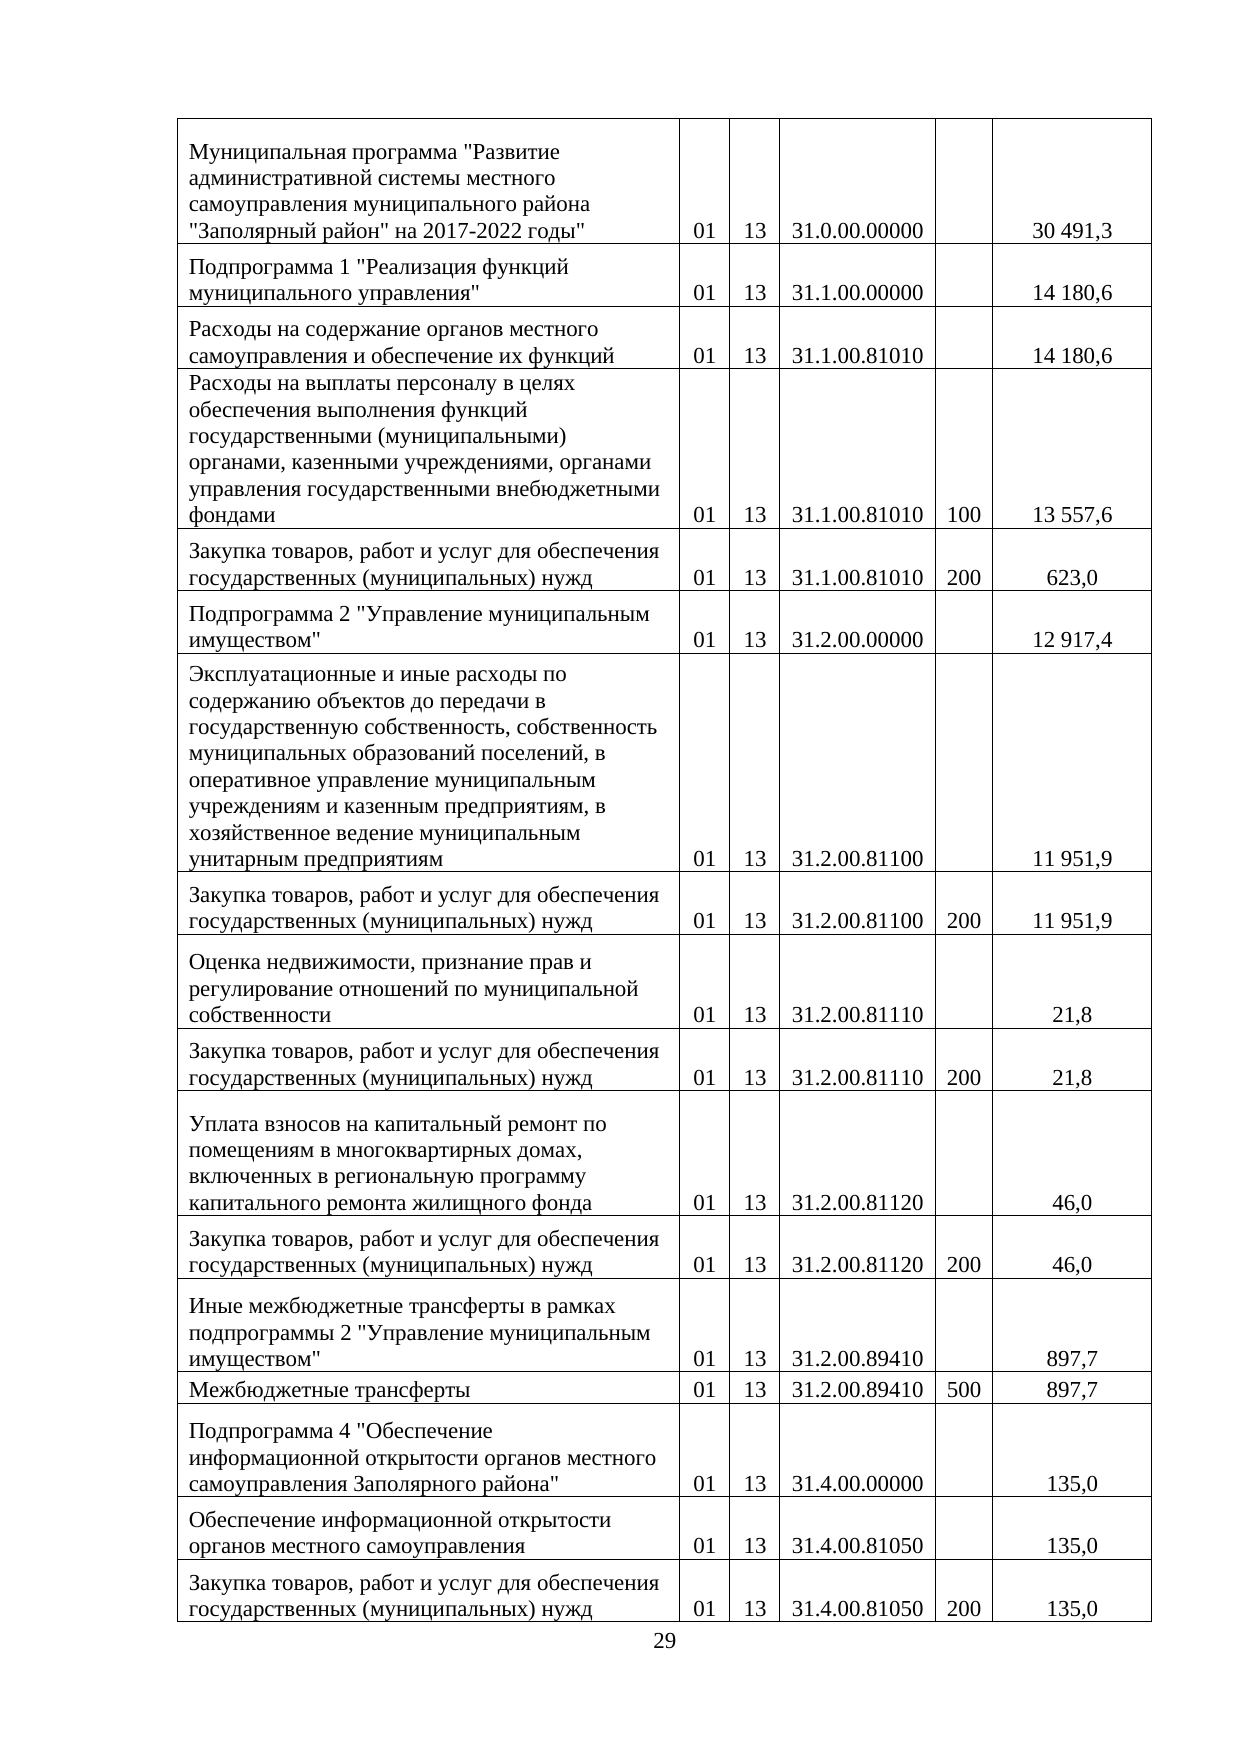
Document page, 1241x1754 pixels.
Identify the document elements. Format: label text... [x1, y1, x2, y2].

table_cell 13 [730, 1372, 779, 1402]
table_cell [936, 119, 992, 243]
table_cell 135,0 [993, 1497, 1151, 1559]
table_cell 13 [730, 872, 779, 934]
table_cell Расходы на содержание органов местного самоуправления и обеспечение их функций [178, 307, 679, 368]
table_cell 01 [680, 369, 729, 527]
table_cell Муниципальная программа "Развитие административной системы местного самоуправления муниципального района "Заполярный район" на 2017-2022 годы" [178, 119, 679, 243]
table_cell Подпрограмма 1 "Реализация функций муниципального управления" [178, 244, 679, 306]
table_cell [936, 307, 992, 368]
table_cell 01 [680, 307, 729, 368]
table_cell Оценка недвижимости, признание прав и регулирование отношений по муниципальной собственности [178, 935, 679, 1027]
table_cell Подпрограмма 2 "Управление муниципальным имуществом" [178, 591, 679, 652]
table_cell 31.4.00.81050 [780, 1497, 935, 1559]
table_cell 135,0 [993, 1560, 1151, 1621]
table_cell 13 [730, 244, 779, 306]
table_cell 11 951,9 [993, 872, 1151, 934]
table_cell 14 180,6 [993, 244, 1151, 306]
table_cell 01 [680, 1279, 729, 1371]
table_cell [936, 1091, 992, 1215]
table_cell 31.1.00.81010 [780, 529, 935, 590]
table_cell [936, 244, 992, 306]
table_cell [936, 591, 992, 652]
table_cell 01 [680, 935, 729, 1027]
table_cell 200 [936, 1216, 992, 1277]
table_cell 13 [730, 1216, 779, 1277]
table_cell 500 [936, 1372, 992, 1402]
table_cell 01 [680, 244, 729, 306]
table_cell 13 557,6 [993, 369, 1151, 527]
table_cell 01 [680, 1497, 729, 1559]
table_cell 31.2.00.81110 [780, 1029, 935, 1090]
table_cell 01 [680, 1560, 729, 1621]
table_cell 13 [730, 307, 779, 368]
table_cell 01 [680, 119, 729, 243]
table_cell Закупка товаров, работ и услуг для обеспечения государственных (муниципальных) нужд [178, 1560, 679, 1621]
table_cell 13 [730, 119, 779, 243]
table_cell 13 [730, 591, 779, 652]
table_cell 13 [730, 529, 779, 590]
table_cell 31.1.00.81010 [780, 307, 935, 368]
table_cell 13 [730, 1029, 779, 1090]
table_cell Межбюджетные трансферты [178, 1372, 679, 1402]
table_cell 01 [680, 591, 729, 652]
table_cell 31.0.00.00000 [780, 119, 935, 243]
table_cell 13 [730, 1560, 779, 1621]
table_cell 31.1.00.81010 [780, 369, 935, 527]
table_cell 21,8 [993, 935, 1151, 1027]
table_cell 13 [730, 935, 779, 1027]
table_cell Закупка товаров, работ и услуг для обеспечения государственных (муниципальных) нужд [178, 1029, 679, 1090]
table_cell 46,0 [993, 1216, 1151, 1277]
table_cell 01 [680, 529, 729, 590]
table_cell 31.2.00.00000 [780, 591, 935, 652]
table_cell 01 [680, 1404, 729, 1496]
table_cell 31.2.00.81100 [780, 872, 935, 934]
table_cell 897,7 [993, 1372, 1151, 1402]
table_cell 13 [730, 654, 779, 871]
table_cell 12 917,4 [993, 591, 1151, 652]
table_cell 31.2.00.81120 [780, 1216, 935, 1277]
table_cell 13 [730, 1404, 779, 1496]
table_cell 01 [680, 654, 729, 871]
table_cell 01 [680, 1029, 729, 1090]
table_cell [936, 935, 992, 1027]
table_cell Эксплуатационные и иные расходы по содержанию объектов до передачи в государственную собственность, собственность муниципальных образований поселений, в оперативное управление муниципальным учреждениям и казенным предприятиям, в хозяйственное ведение муниципальным унитарным предприятиям [178, 654, 679, 871]
table_cell 46,0 [993, 1091, 1151, 1215]
table_cell 01 [680, 1216, 729, 1277]
table_cell 31.2.00.81120 [780, 1091, 935, 1215]
table_cell 14 180,6 [993, 307, 1151, 368]
table_cell Иные межбюджетные трансферты в рамках подпрограммы 2 "Управление муниципальным имуществом" [178, 1279, 679, 1371]
table_cell 31.2.00.89410 [780, 1372, 935, 1402]
table_cell [936, 654, 992, 871]
table_cell 135,0 [993, 1404, 1151, 1496]
table_cell 01 [680, 1372, 729, 1402]
table_cell 13 [730, 1091, 779, 1215]
table_cell 897,7 [993, 1279, 1151, 1371]
table_cell Подпрограмма 4 "Обеспечение информационной открытости органов местного самоуправления Заполярного района" [178, 1404, 679, 1496]
table_cell 200 [936, 529, 992, 590]
table_cell 100 [936, 369, 992, 527]
table_cell Закупка товаров, работ и услуг для обеспечения государственных (муниципальных) нужд [178, 1216, 679, 1277]
table_cell 11 951,9 [993, 654, 1151, 871]
table_cell [936, 1279, 992, 1371]
table_cell 30 491,3 [993, 119, 1151, 243]
table_cell 13 [730, 1497, 779, 1559]
table_cell 31.2.00.81100 [780, 654, 935, 871]
table_cell [936, 1404, 992, 1496]
table_cell 200 [936, 872, 992, 934]
table_cell 200 [936, 1560, 992, 1621]
table_cell 623,0 [993, 529, 1151, 590]
table_cell [936, 1497, 992, 1559]
table_cell 21,8 [993, 1029, 1151, 1090]
table_cell 200 [936, 1029, 992, 1090]
table_cell 01 [680, 872, 729, 934]
table_cell 31.1.00.00000 [780, 244, 935, 306]
table_cell 31.2.00.81110 [780, 935, 935, 1027]
table_cell 31.2.00.89410 [780, 1279, 935, 1371]
table_cell Уплата взносов на капитальный ремонт по помещениям в многоквартирных домах, включенных в региональную программу капитального ремонта жилищного фонда [178, 1091, 679, 1215]
table_cell 13 [730, 369, 779, 527]
table_cell 13 [730, 1279, 779, 1371]
table_cell Закупка товаров, работ и услуг для обеспечения государственных (муниципальных) нужд [178, 872, 679, 934]
table_cell 31.4.00.00000 [780, 1404, 935, 1496]
table_cell Обеспечение информационной открытости органов местного самоуправления [178, 1497, 679, 1559]
table_cell 01 [680, 1091, 729, 1215]
table_cell Закупка товаров, работ и услуг для обеспечения государственных (муниципальных) нужд [178, 529, 679, 590]
table_cell 31.4.00.81050 [780, 1560, 935, 1621]
